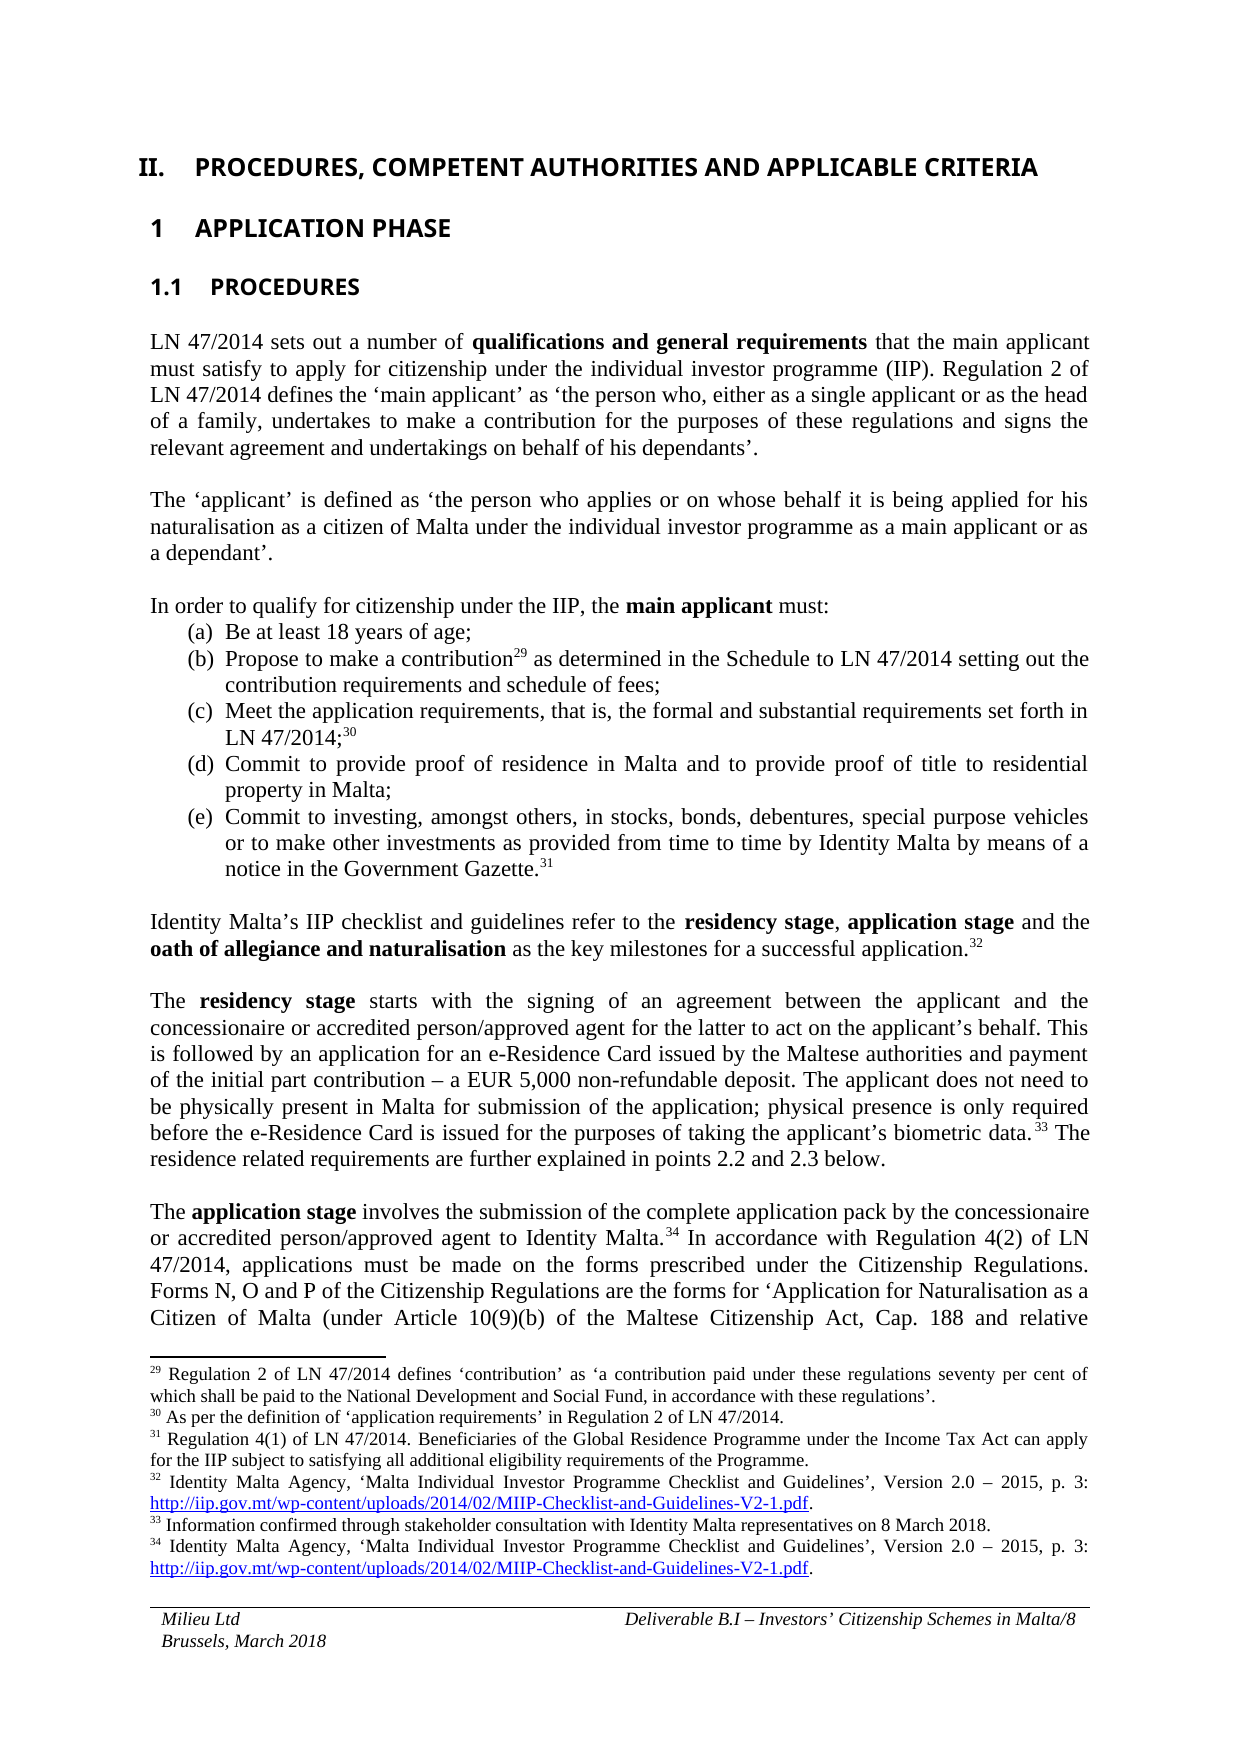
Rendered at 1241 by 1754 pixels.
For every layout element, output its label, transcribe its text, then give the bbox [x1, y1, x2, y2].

list PROCEDURES, COMPETENT AUTHORITIES AND APPLICABLE CRITERIA [165, 150, 1090, 184]
text LN 47/2014 sets out a number of qualifications and general requirements that the main applicant must satisfy to apply for citizenship under the individual investor programme (IIP). Regulation 2 of LN 47/2014 defines the ‘main applicant’ as ‘the person who, either as a single applicant or as the head of a family, undertakes to make a contribution for the purposes of these regulations and signs the relevant agreement and undertakings on behalf of his dependants’. [150, 328, 1090, 460]
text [150, 1198, 1090, 1330]
list Commit to provide proof of residence in Malta and to provide proof of title to residential property in Malta; [187, 750, 1090, 803]
list Be at least 18 years of age; [187, 618, 1090, 645]
list Meet the application requirements, that is, the formal and substantial requirements set forth in LN 47/2014; [187, 697, 1090, 750]
text Identity Malta’s IIP checklist and guidelines refer to the residency stage, application stage and the oath of allegiance and naturalisation as the key milestones for a successful application. [150, 908, 1090, 961]
list Commit to investing, amongst others, in stocks, bonds, debentures, special purpose vehicles or to make other investments as provided from time to time by Identity Malta by means of a notice in the Government Gazette. [187, 803, 1090, 882]
text The ‘applicant’ is defined as ‘the person who applies or on whose behalf it is being applied for his naturalisation as a citizen of Malta under the individual investor programme as a main applicant or as a dependant’. [150, 487, 1090, 566]
text Procedures [150, 271, 1090, 302]
list Propose to make a contribution as determined in the Schedule to LN 47/2014 setting out the contribution requirements and schedule of fees; [187, 645, 1090, 697]
text The residency stage starts with the signing of an agreement between the applicant and the concessionaire or accredited person/approved agent for the latter to act on the applicant’s behalf. This is followed by an application for an e-Residence Card issued by the Maltese authorities and payment of the initial part contribution – a EUR 5,000 non-refundable deposit. The applicant does not need to be physically present in Malta for submission of the application; physical presence is only required before the e-Residence Card is issued for the purposes of taking the applicant’s biometric data. The residence related requirements are further explained in points 2.2 and 2.3 below. [150, 987, 1090, 1172]
text In order to qualify for citizenship under the IIP, the main applicant must: [150, 592, 1090, 618]
text Application Phase [150, 210, 1090, 244]
